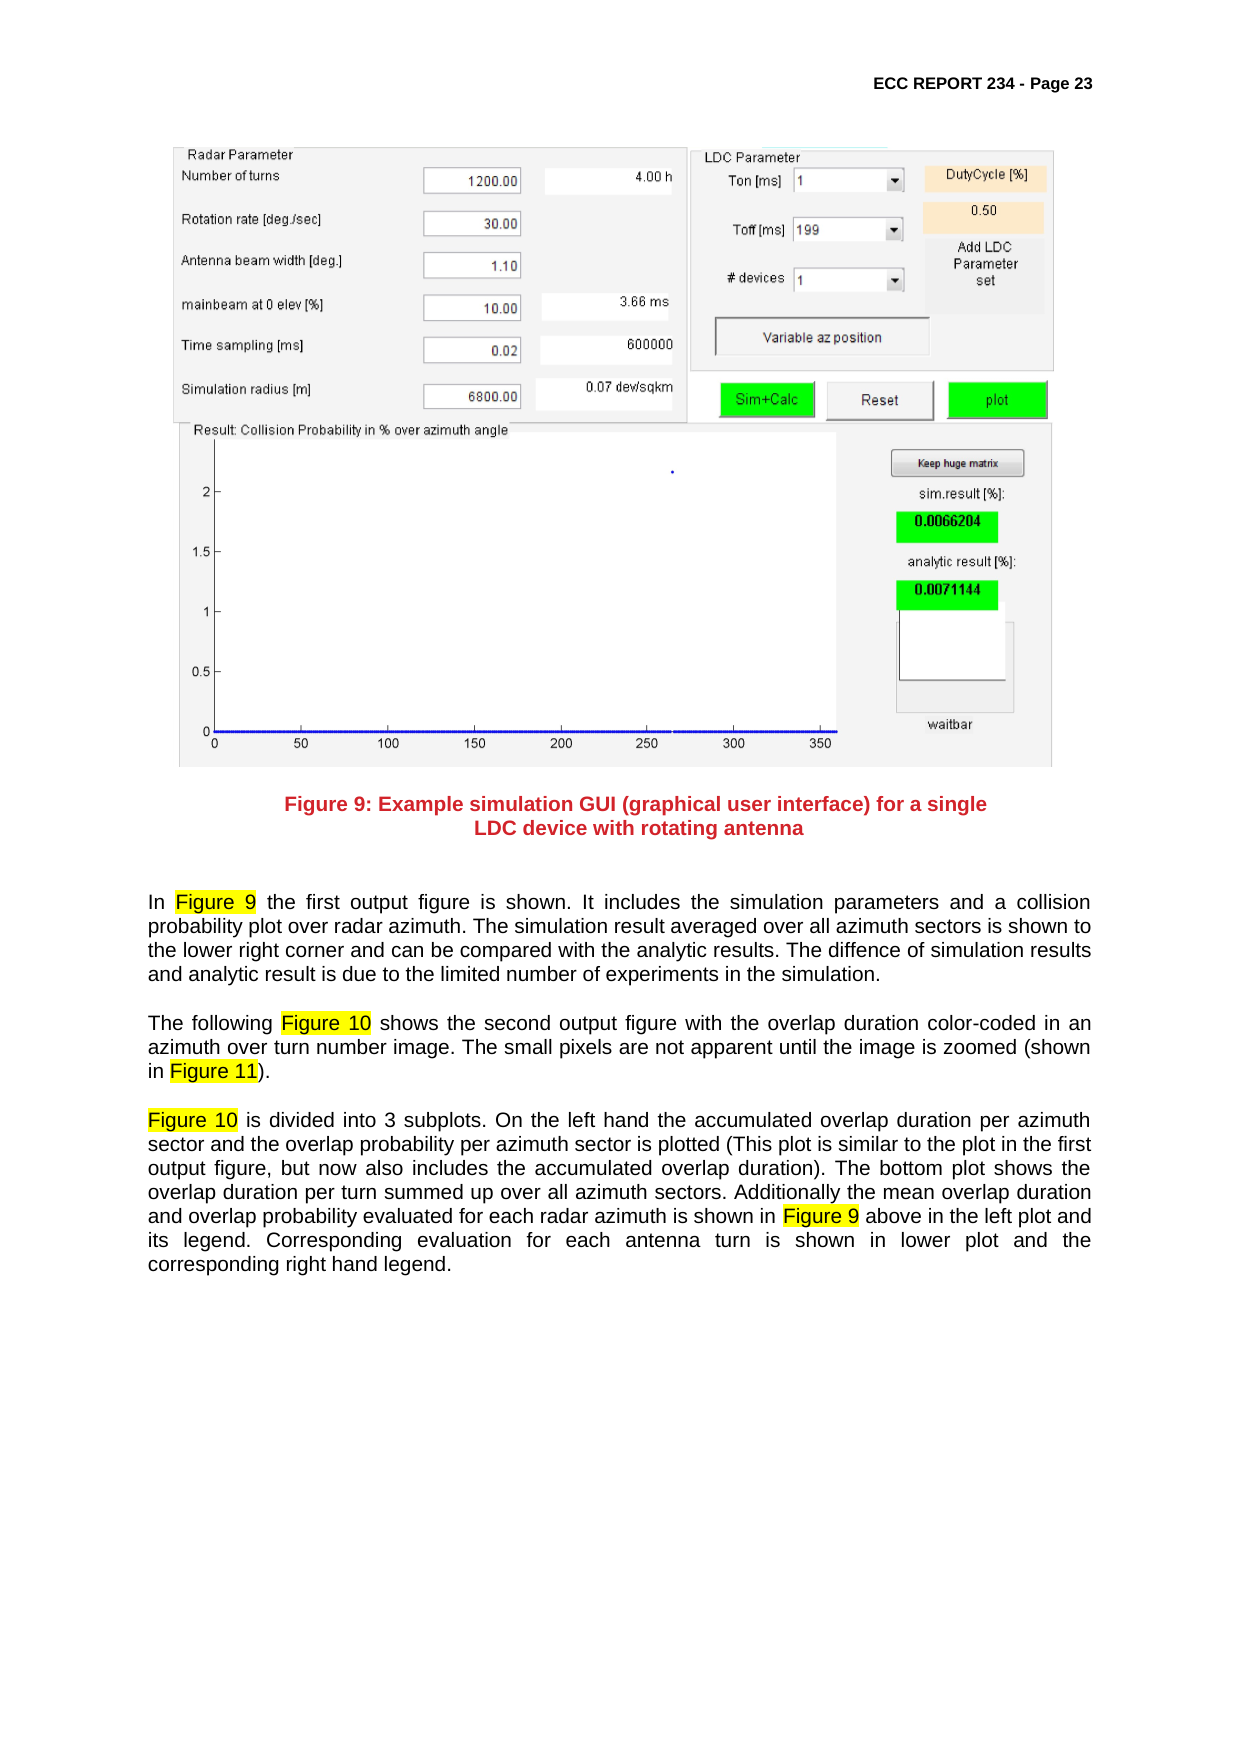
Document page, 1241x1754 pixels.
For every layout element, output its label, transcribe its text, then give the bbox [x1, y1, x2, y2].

text In Figure 9 the first output figure is shown. It includes the simulation parameters and a collision probability plot over radar azimuth. The simulation result averaged over all azimuth sectors is shown to the lower right corner and can be compared with the analytic results. The diffence of simulation results and analytic result is due to the limited number of experiments in the simulation. [148, 890, 1093, 986]
title Figure 9: Example simulation GUI (graphical user interface) for a single LDC device with rotating antenna [185, 792, 1093, 840]
text Figure 10 is divided into 3 subplots. On the left hand the accumulated overlap duration per azimuth sector and the overlap probability per azimuth sector is plotted (This plot is similar to the plot in the first output figure, but now also includes the accumulated overlap duration). The bottom plot shows the overlap duration per turn summed up over all azimuth sectors. Additionally the mean overlap duration and overlap probability evaluated for each radar azimuth is shown in Figure 9 above in the left plot and its legend. Corresponding evaluation for each antenna turn is shown in lower plot and the corresponding right hand legend. [148, 1108, 1093, 1275]
picture [173, 147, 1067, 767]
text The following Figure 10 shows the second output figure with the overlap duration color-coded in an azimuth over turn number image. The small pixels are not apparent until the image is zoomed (shown in Figure 11). [148, 1011, 1093, 1083]
